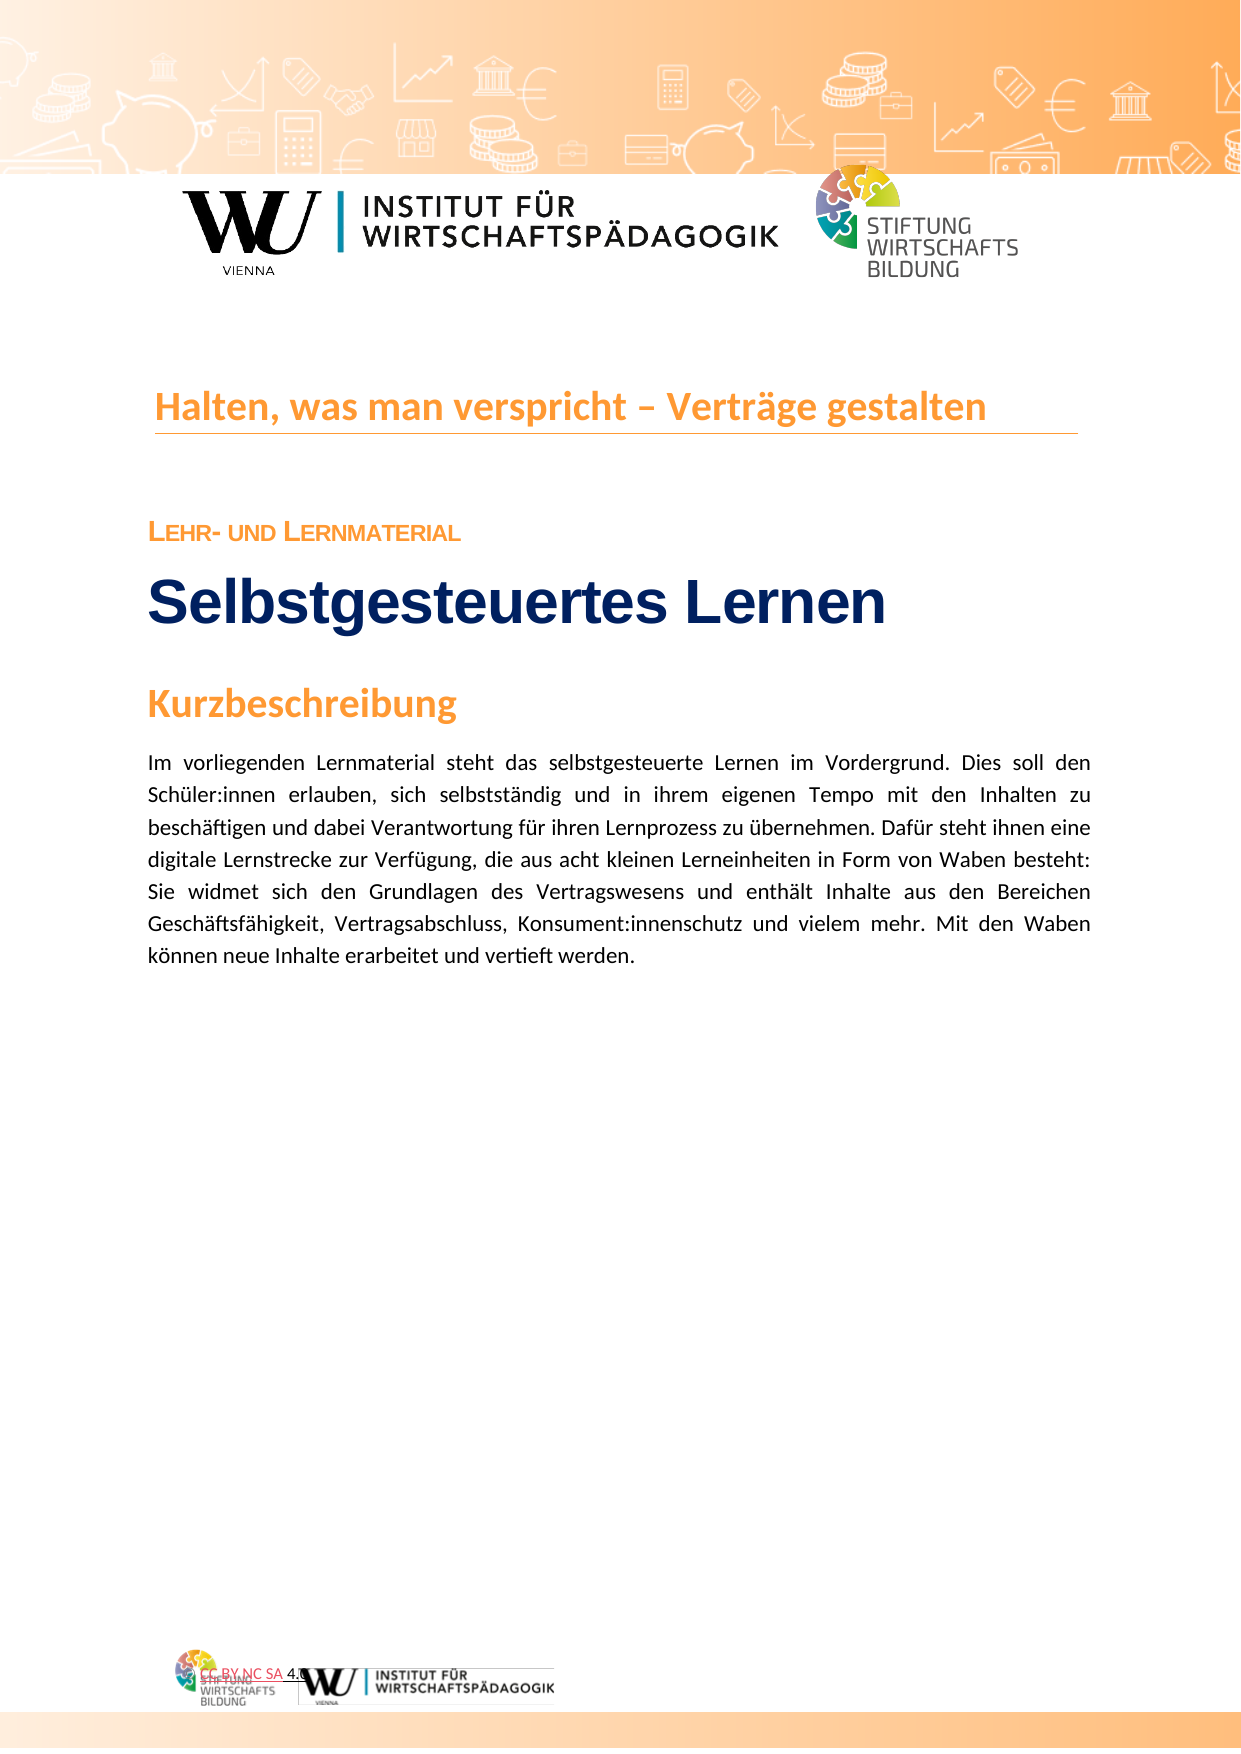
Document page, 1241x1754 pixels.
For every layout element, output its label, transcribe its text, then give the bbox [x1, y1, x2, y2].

title Selbstgesteuertes Lernen [148, 565, 1093, 637]
picture [182, 190, 779, 275]
text Im vorliegenden Lernmaterial steht das selbstgesteuerte Lernen im Vordergrund. Dies soll den Schüler:innen erlauben, sich selbstständig und in ihrem eigenen Tempo mit den Inhalten zu beschäftigen und dabei Verantwortung für ihren Lernprozess zu übernehmen. Dafür steht ihnen eine digitale Lernstrecke zur Verfügung, die aus acht kleinen Lerneinheiten in Form von Waben besteht: Sie widmet sich den Grundlagen des Vertragswesens und enthält Inhalte aus den Bereichen Geschäftsfähigkeit, Vertragsabschluss, Konsument:innenschutz und vielem mehr. Mit den Waben können neue Inhalte erarbeitet und vertieft werden. [148, 748, 1093, 969]
text Kurzbeschreibung [148, 677, 1093, 728]
picture [175, 1649, 555, 1707]
text Lehr- und Lernmaterial [148, 514, 1093, 548]
picture [0, 0, 1241, 280]
